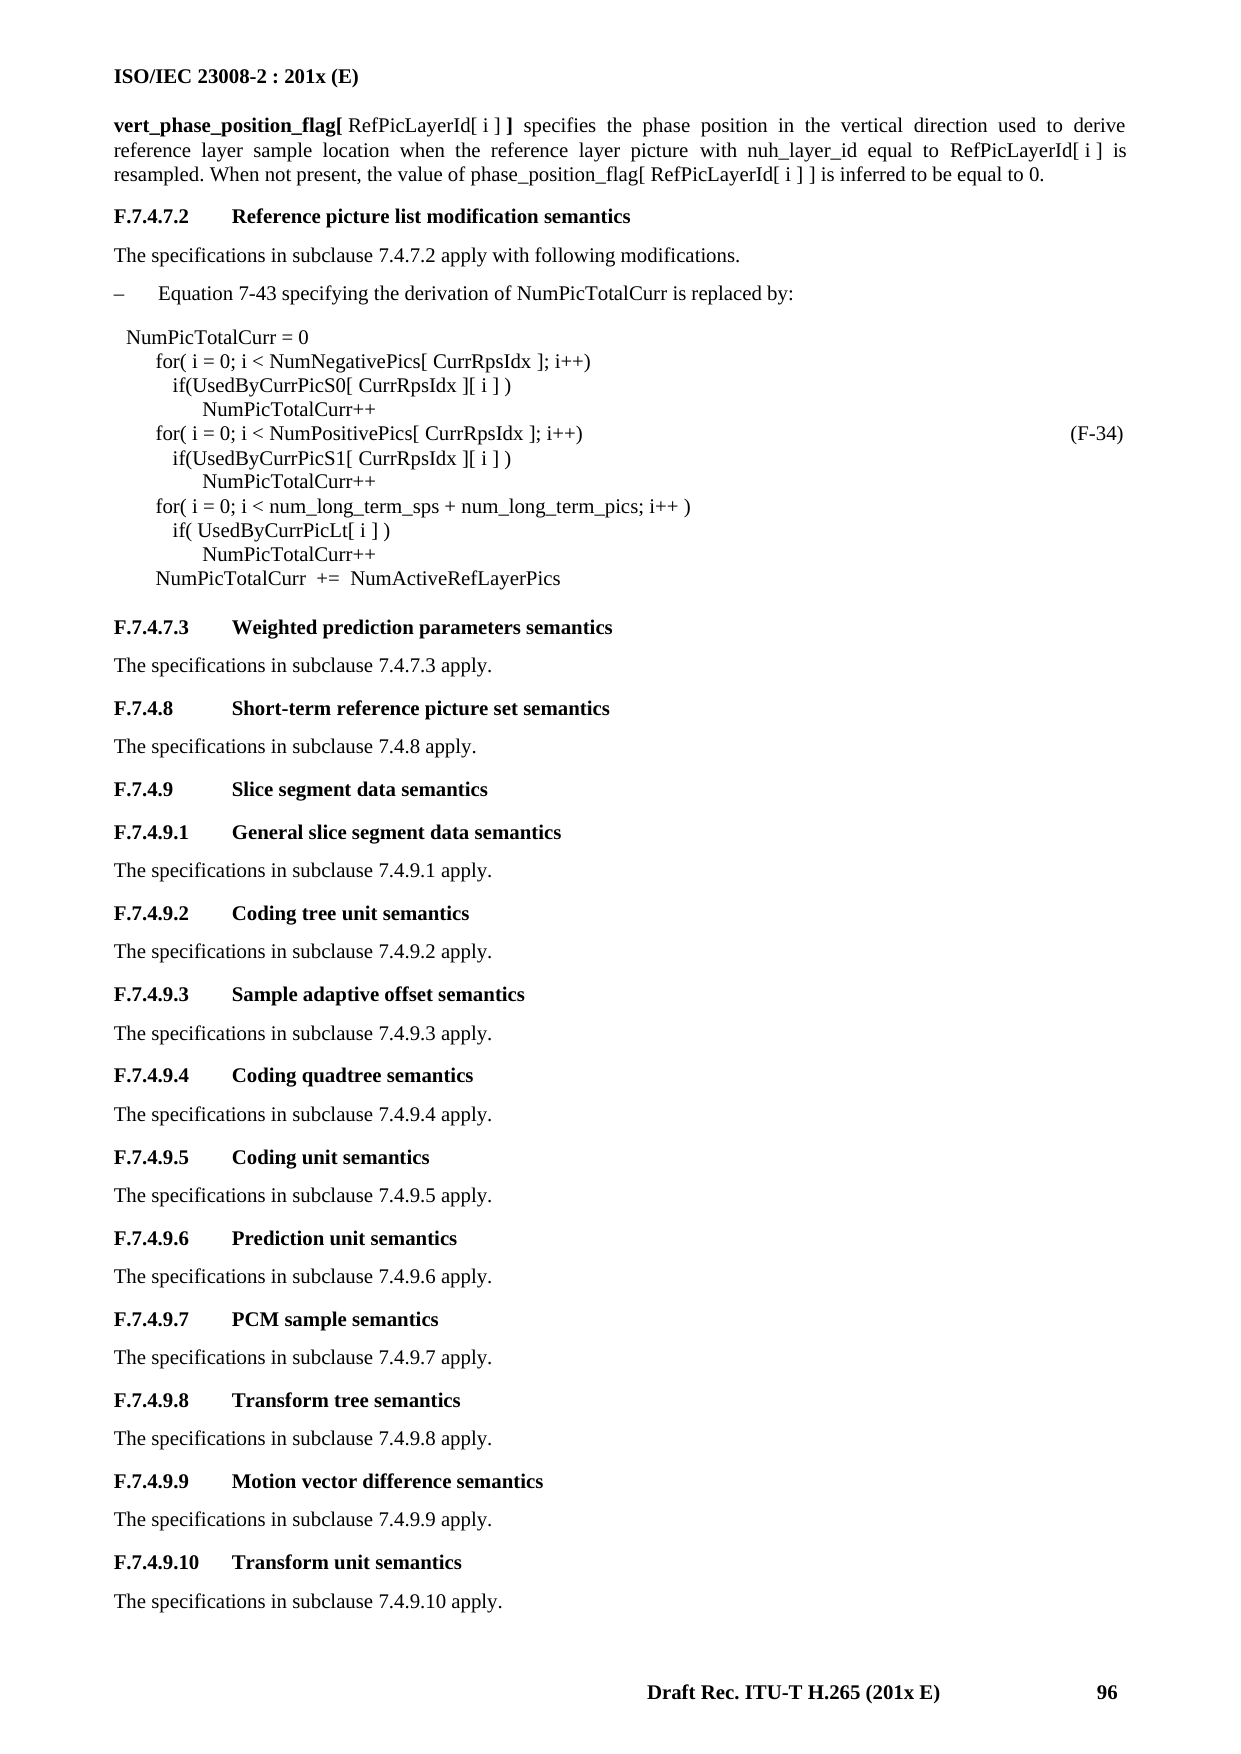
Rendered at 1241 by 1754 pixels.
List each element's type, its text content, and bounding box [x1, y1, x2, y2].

list Coding unit semantics [113, 1144, 1127, 1169]
text The specifications in subclause 7.4.9.8 apply. [113, 1426, 1127, 1450]
list Sample adaptive offset semantics [113, 982, 1127, 1006]
text The specifications in subclause 7.4.9.2 apply. [113, 939, 1127, 963]
text The specifications in subclause 7.4.9.1 apply. [113, 858, 1127, 882]
list Short-term reference picture set semantics [113, 696, 1127, 720]
list Coding quadtree semantics [113, 1063, 1127, 1087]
text The specifications in subclause 7.4.9.6 apply. [113, 1264, 1127, 1288]
list Motion vector difference semantics [113, 1469, 1127, 1493]
text – Equation 7-43 specifying the derivation of NumPicTotalCurr is replaced by: [113, 281, 1127, 305]
text The specifications in subclause 7.4.9.5 apply. [113, 1183, 1127, 1207]
list Prediction unit semantics [113, 1226, 1127, 1250]
text The specifications in subclause 7.4.9.10 apply. [113, 1588, 1127, 1613]
text The specifications in subclause 7.4.7.2 apply with following modifications. [113, 243, 1127, 267]
text vert_phase_position_flag[ RefPicLayerId[ i ] ] specifies the phase position in the vertical direction used to derive reference layer sample location when the reference layer picture with nuh_layer_id equal to RefPicLayerId[ i ] is resampled. When not present, the value of phase_position_flag[ RefPicLayerId[ i ] ] is inferred to be equal to 0. [113, 113, 1127, 186]
text The specifications in subclause 7.4.9.9 apply. [113, 1507, 1127, 1531]
list General slice segment data semantics [113, 820, 1127, 844]
list Coding tree unit semantics [113, 901, 1127, 925]
list Transform tree semantics [113, 1388, 1127, 1412]
list PCM sample semantics [113, 1307, 1127, 1331]
list Slice segment data semantics [113, 777, 1127, 801]
text The specifications in subclause 7.4.9.7 apply. [113, 1345, 1127, 1369]
text NumPicTotalCurr = 0 for( i = 0; i < NumNegativePics[ CurrRpsIdx ]; i++) if(UsedByCurrPicS0[ CurrRpsIdx ][ i ] ) NumPicTotalCurr++ for( i = 0; i < NumPositivePics[ CurrRpsIdx ]; i++) (F-35) if(UsedByCurrPicS1[ CurrRpsIdx ][ i ] ) NumPicTotalCurr++ for( i = 0; i < num_long_term_sps + num_long_term_pics; i++ ) if( UsedByCurrPicLt[ i ] ) NumPicTotalCurr++ NumPicTotalCurr += NumActiveRefLayerPics [126, 325, 1127, 590]
text The specifications in subclause 7.4.9.3 apply. [113, 1021, 1127, 1044]
list Weighted prediction parameters semantics [113, 615, 1127, 639]
text The specifications in subclause 7.4.8 apply. [113, 734, 1127, 758]
list Transform unit semantics [113, 1550, 1127, 1574]
list Reference picture list modification semantics [113, 204, 1127, 228]
text The specifications in subclause 7.4.7.3 apply. [113, 653, 1127, 677]
text The specifications in subclause 7.4.9.4 apply. [113, 1102, 1127, 1126]
